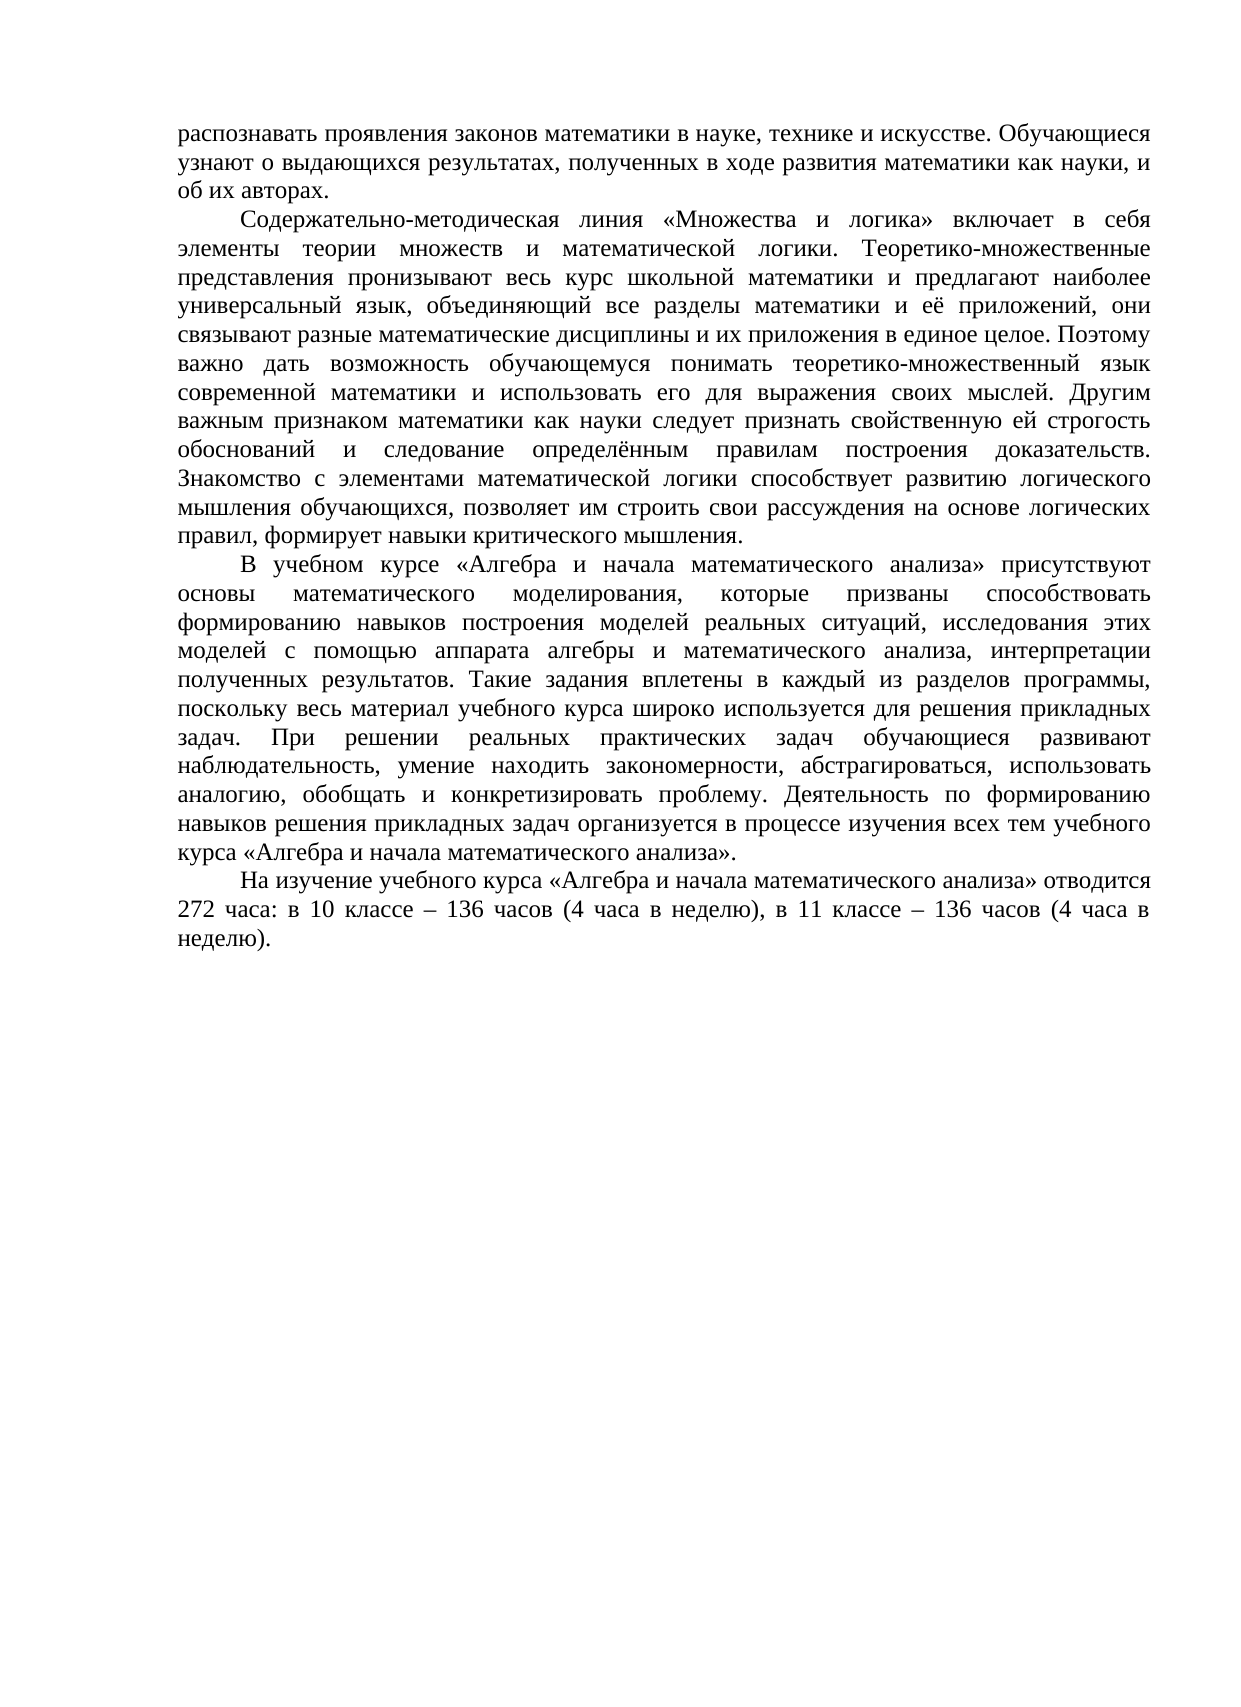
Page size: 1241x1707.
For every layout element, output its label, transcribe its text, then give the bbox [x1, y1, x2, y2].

text Содержательно-методическая линия «Множества и логика» включает в себя элементы теории множеств и математической логики. Теоретико-множественные представления пронизывают весь курс школьной математики и предлагают наиболее универсальный язык, объединяющий все разделы математики и её приложений, они связывают разные математические дисциплины и их приложения в единое целое. Поэтому важно дать возможность обучающемуся понимать теоретико-множественный язык современной математики и использовать его для выражения своих мыслей. Другим важным признаком математики как науки следует признать свойственную ей строгость обоснований и следование определённым правилам построения доказательств. Знакомство с элементами математической логики способствует развитию логического мышления обучающихся, позволяет им строить свои рассуждения на основе логических правил, формирует навыки критического мышления. [177, 204, 1152, 549]
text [177, 118, 1152, 204]
text На изучение учебного курса «Алгебра и начала математического анализа» отводится 272 часа: в 10 классе – 136 часов (4 часа в неделю), в 11 классе – 136 часов (4 часа в неделю). [177, 866, 1152, 952]
text В учебном курсе «Алгебра и начала математического анализа» присутствуют основы математического моделирования, которые призваны способствовать формированию навыков построения моделей реальных ситуаций, исследования этих моделей с помощью аппарата алгебры и математического анализа, интерпретации полученных результатов. Такие задания вплетены в каждый из разделов программы, поскольку весь материал учебного курса широко используется для решения прикладных задач. При решении реальных практических задач обучающиеся развивают наблюдательность, умение находить закономерности, абстрагироваться, использовать аналогию, обобщать и конкретизировать проблему. Деятельность по формированию навыков решения прикладных задач организуется в процессе изучения всех тем учебного курса «Алгебра и начала математического анализа». [177, 549, 1152, 866]
